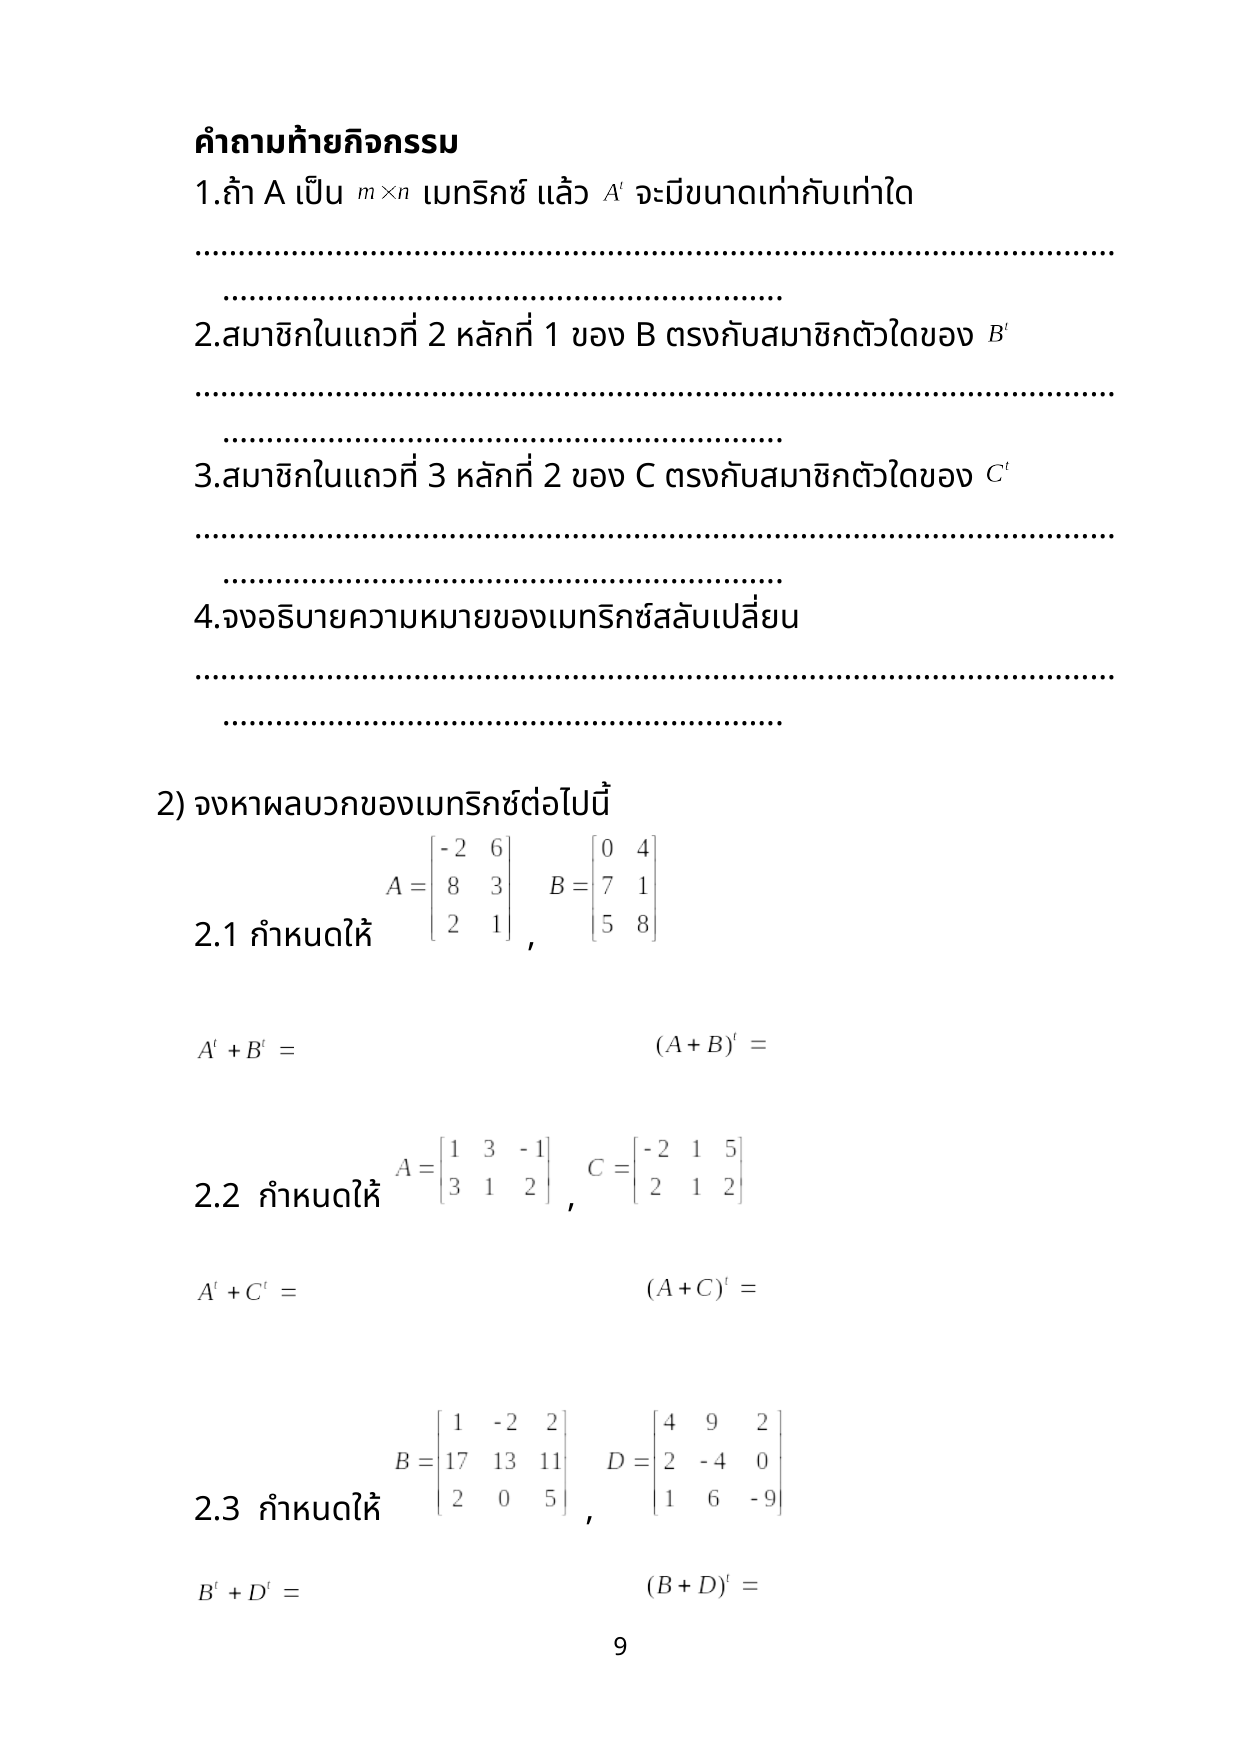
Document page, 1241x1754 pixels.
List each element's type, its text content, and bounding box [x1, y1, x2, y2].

list สมาชิกในแถวที่ 3 หลักที่ 2 ของ C ตรงกับสมาชิกตัวใดของ [193, 452, 1122, 502]
list ……………………………………………………………………………………………………………………………………………………. [193, 502, 1122, 593]
list 2.3 กำหนดให้ , [193, 1404, 1122, 1536]
list ……………………………………………………………………………………………………………………………………………………. [193, 644, 1122, 735]
list จงหาผลบวกของเมทริกซ์ต่อไปนี้ [156, 780, 1122, 831]
list ถ้า A เป็น เมทริกซ์ แล้ว จะมีขนาดเท่ากับเท่าใด [193, 169, 1122, 219]
list ……………………………………………………………………………………………………………………………………………………. [193, 361, 1122, 452]
list 2.2 กำหนดให้ , [193, 1132, 1122, 1223]
list สมาชิกในแถวที่ 2 หลักที่ 1 ของ B ตรงกับสมาชิกตัวใดของ [193, 310, 1122, 361]
list ……………………………………………………………………………………………………………………………………………………. [193, 219, 1122, 310]
list จงอธิบายความหมายของเมทริกซ์สลับเปลี่ยน [193, 593, 1122, 644]
list 2.1 กำหนดให้ , [193, 831, 1122, 962]
text คำถามท้ายกิจกรรม [118, 118, 1122, 169]
